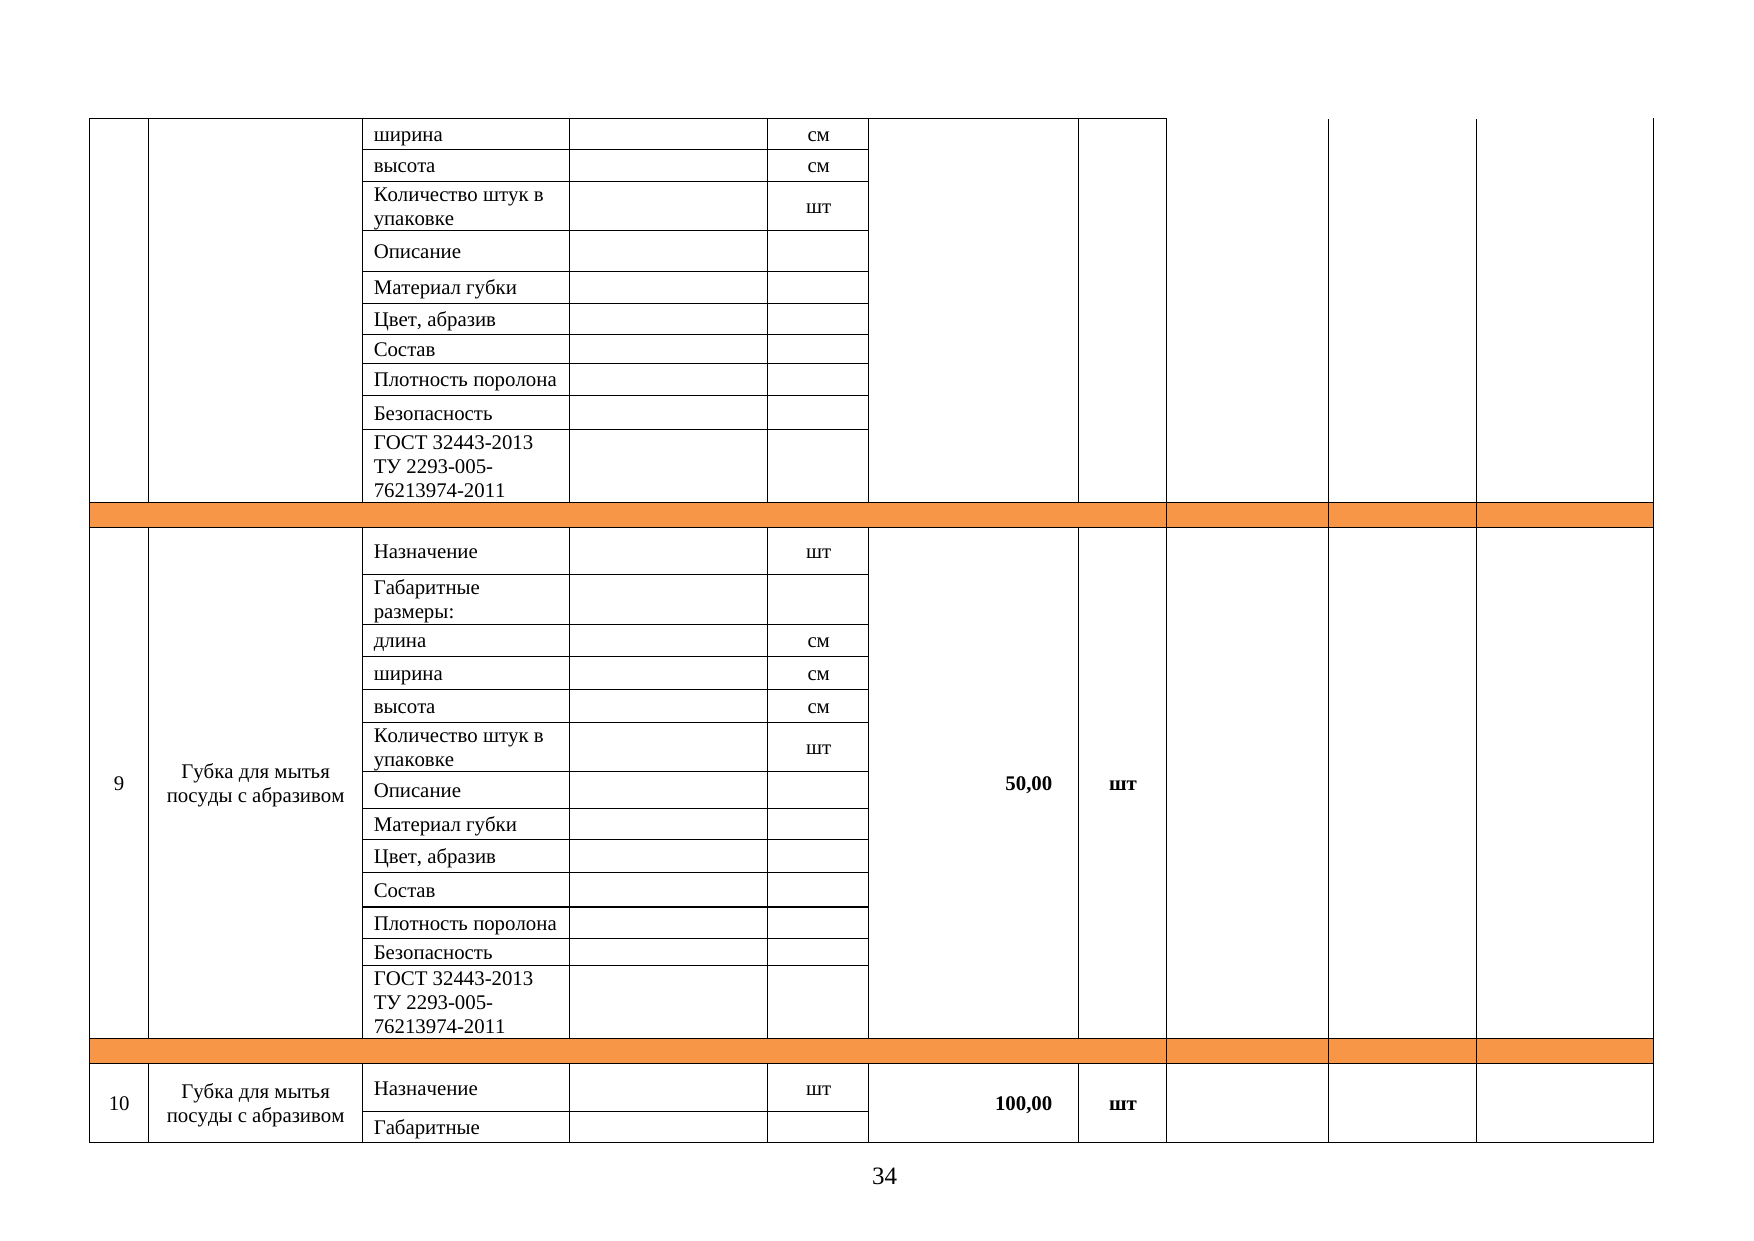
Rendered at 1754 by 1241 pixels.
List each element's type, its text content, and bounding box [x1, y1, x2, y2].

table_cell Безопасность [363, 396, 569, 429]
table_cell [1477, 1039, 1653, 1063]
table_cell [768, 939, 868, 965]
table_cell [1477, 528, 1653, 1038]
table_cell [570, 272, 767, 302]
table_cell [768, 873, 868, 906]
table_cell Габаритные размеры: [363, 575, 569, 623]
table_cell [570, 1064, 767, 1111]
table_cell [570, 840, 767, 872]
table_cell Состав [363, 873, 569, 906]
table_cell [768, 272, 868, 302]
table_cell Губка для мытья посуды с абразивом [149, 1064, 362, 1142]
table_cell шт [768, 1064, 868, 1111]
table_cell 100,00 [869, 1064, 1078, 1142]
table_cell [1329, 503, 1476, 527]
table_cell [570, 809, 767, 839]
table_cell см [768, 119, 868, 149]
table_cell [570, 150, 767, 181]
table_cell [768, 809, 868, 839]
table_cell [570, 231, 767, 271]
table_cell [1329, 1039, 1476, 1063]
table_cell 50,00 [869, 528, 1078, 1038]
table_cell шт [1079, 1064, 1166, 1142]
table_cell [570, 430, 767, 502]
table_cell Описание [363, 772, 569, 807]
table_cell Материал губки [363, 809, 569, 839]
table_cell [768, 840, 868, 872]
table_cell [570, 396, 767, 429]
table_cell [768, 231, 868, 271]
table_cell Состав [363, 335, 569, 362]
table_cell [570, 966, 767, 1038]
table_cell 9 [90, 528, 148, 1038]
table_cell [570, 939, 767, 965]
table_cell [570, 528, 767, 574]
table_cell [1167, 1039, 1328, 1063]
table_cell [570, 182, 767, 230]
table_cell [570, 119, 767, 149]
table_cell [768, 304, 868, 334]
table_cell [570, 772, 767, 807]
table_cell Описание [363, 231, 569, 271]
table_cell [768, 335, 868, 362]
table_cell Безопасность [363, 939, 569, 965]
table_cell [570, 657, 767, 689]
table_cell шт [768, 723, 868, 771]
table_cell [90, 503, 1166, 527]
table_cell [570, 873, 767, 906]
table_cell Количество штук в упаковке [363, 723, 569, 771]
table_cell 10 [90, 1064, 148, 1142]
table_cell [768, 396, 868, 429]
table_cell ГОСТ 32443-2013 ТУ 2293-005-76213974-2011 [363, 430, 569, 502]
table_cell см [768, 625, 868, 656]
table_cell [768, 364, 868, 395]
table_cell ширина [363, 119, 569, 149]
table_cell [1329, 528, 1476, 1038]
table_cell [570, 335, 767, 362]
table_cell [570, 723, 767, 771]
table_cell [570, 690, 767, 722]
table_cell шт [768, 528, 868, 574]
table_cell [570, 1112, 767, 1142]
table_cell высота [363, 150, 569, 181]
table_cell [768, 966, 868, 1038]
table_cell [768, 772, 868, 807]
table_cell [1329, 1064, 1476, 1142]
table_cell [1477, 1064, 1653, 1142]
table_cell [570, 364, 767, 395]
table_cell [1167, 528, 1328, 1038]
table_cell см [768, 150, 868, 181]
table_cell шт [768, 182, 868, 230]
table_cell высота [363, 690, 569, 722]
table_cell Плотность поролона [363, 908, 569, 938]
table_cell Губка для мытья посуды с абразивом [149, 528, 362, 1038]
table_cell [1167, 1064, 1328, 1142]
table_cell [1477, 503, 1653, 527]
table_cell Количество штук в упаковке [363, 182, 569, 230]
table_cell [768, 1112, 868, 1142]
table_cell [90, 1039, 1166, 1063]
table_cell Габаритные размеры: [363, 1112, 569, 1142]
table_cell ГОСТ 32443-2013 ТУ 2293-005-76213974-2011 [363, 966, 569, 1038]
table_cell Цвет, абразив [363, 840, 569, 872]
table_cell Цвет, абразив [363, 304, 569, 334]
table_cell см [768, 657, 868, 689]
table_cell [570, 304, 767, 334]
table_cell Материал губки [363, 272, 569, 302]
table_cell [570, 625, 767, 656]
table_cell [570, 575, 767, 623]
table_cell [768, 430, 868, 502]
table_cell ширина [363, 657, 569, 689]
table_cell [768, 908, 868, 938]
table_cell см [768, 690, 868, 722]
table_cell шт [1079, 528, 1166, 1038]
table_cell [570, 908, 767, 938]
table_cell Плотность поролона [363, 364, 569, 395]
table_cell Назначение [363, 528, 569, 574]
table_cell длина [363, 625, 569, 656]
table_cell [768, 575, 868, 623]
table_cell [1167, 503, 1328, 527]
table_cell Назначение [363, 1064, 569, 1111]
